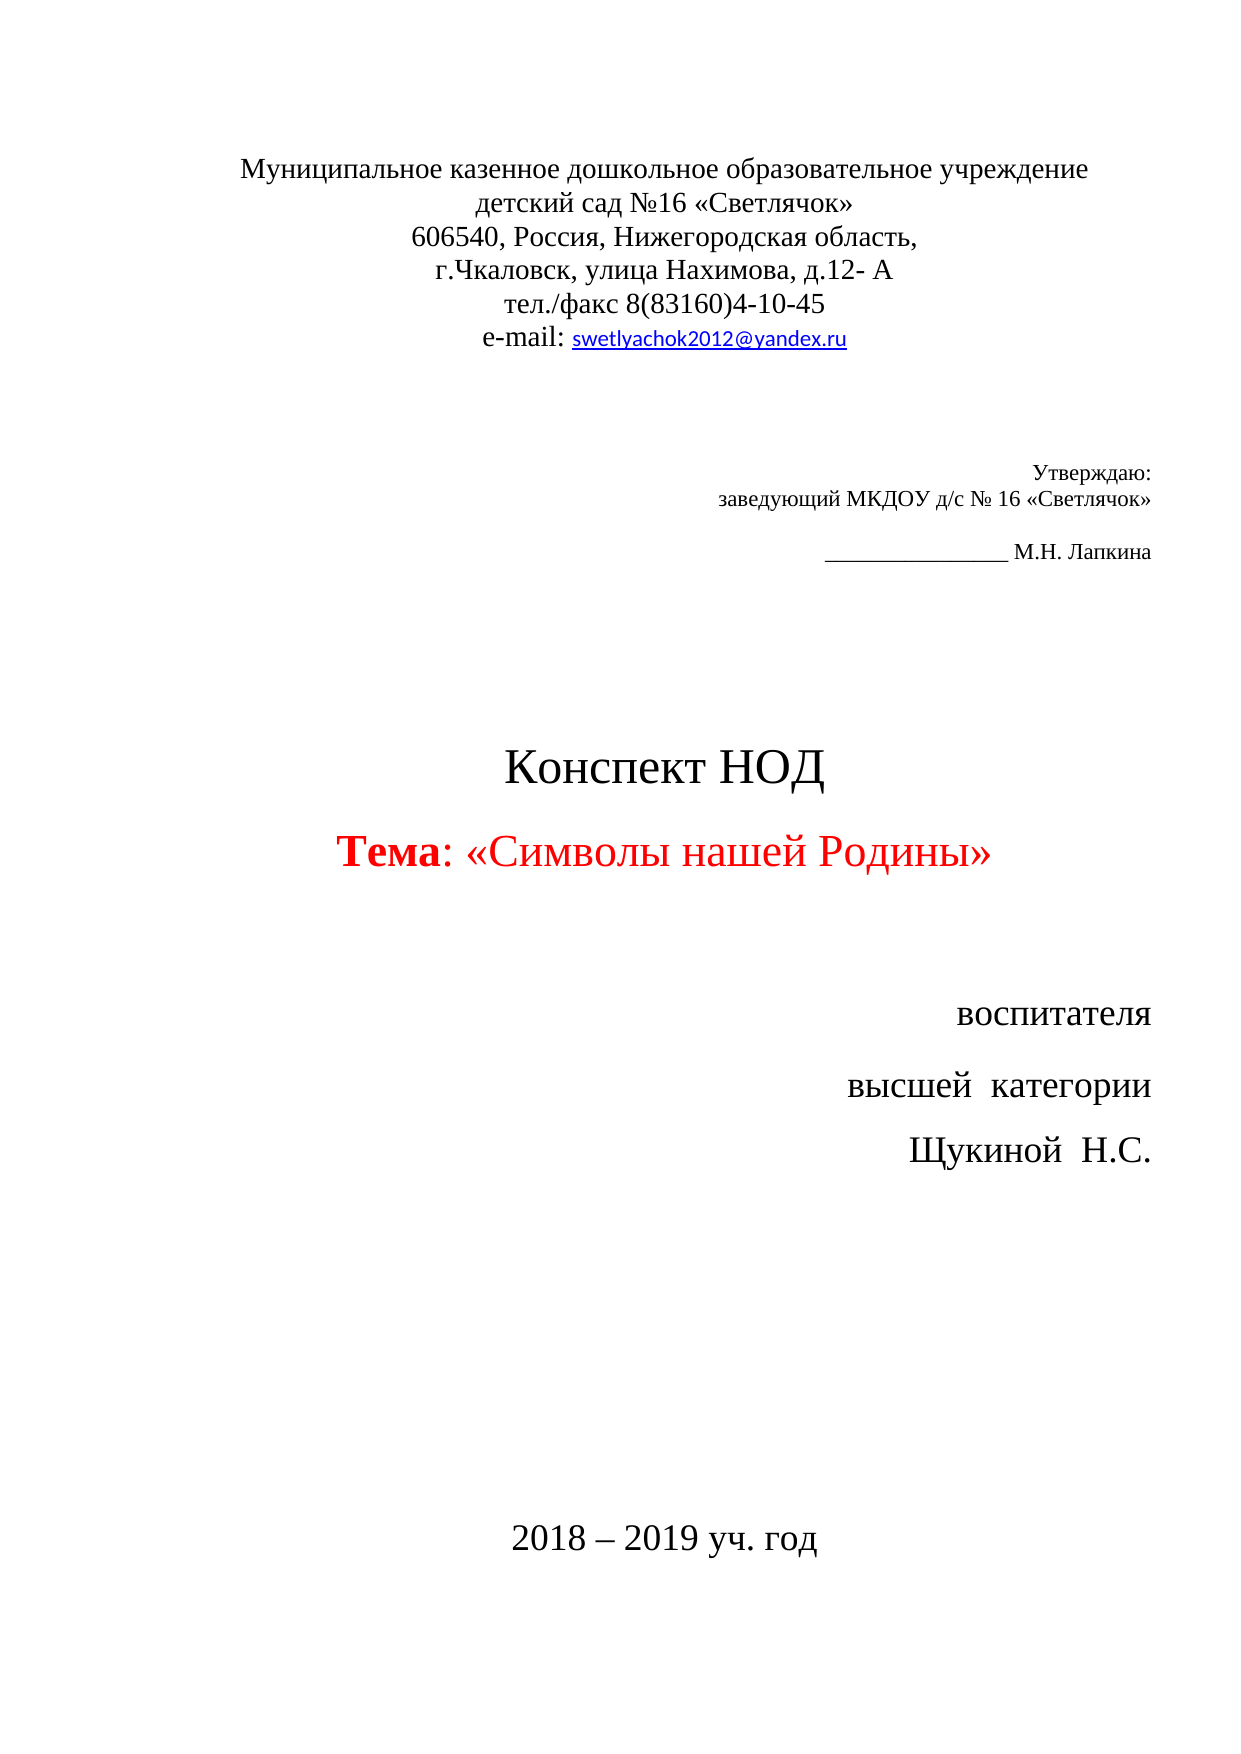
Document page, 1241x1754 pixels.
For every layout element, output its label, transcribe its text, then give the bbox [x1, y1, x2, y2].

text заведующий МКДОУ д/с № 16 «Светлячок» [177, 485, 1152, 512]
text высшей категории [177, 1063, 1152, 1106]
text Тема: «Символы нашей Родины» [177, 823, 1152, 876]
text Утверждаю: [177, 459, 1152, 485]
text детский сад №16 «Светлячок» [177, 185, 1152, 219]
text Щукиной Н.С. [177, 1127, 1152, 1170]
text e-mail: swetlyachok2012@yandex.ru [177, 319, 1152, 353]
text 606540, Россия, Нижегородская область, [177, 219, 1152, 252]
text Конспект НОД [177, 737, 1152, 794]
text Муниципальное казенное дошкольное образовательное учреждение [177, 152, 1152, 185]
text 2018 – 2019 уч. год [177, 1515, 1152, 1558]
text воспитателя [177, 991, 1152, 1034]
text г.Чкаловск, улица Нахимова, д.12- А [177, 252, 1152, 286]
text ________________ М.Н. Лапкина [177, 538, 1152, 564]
text тел./факс 8(83160)4-10-45 [177, 286, 1152, 319]
